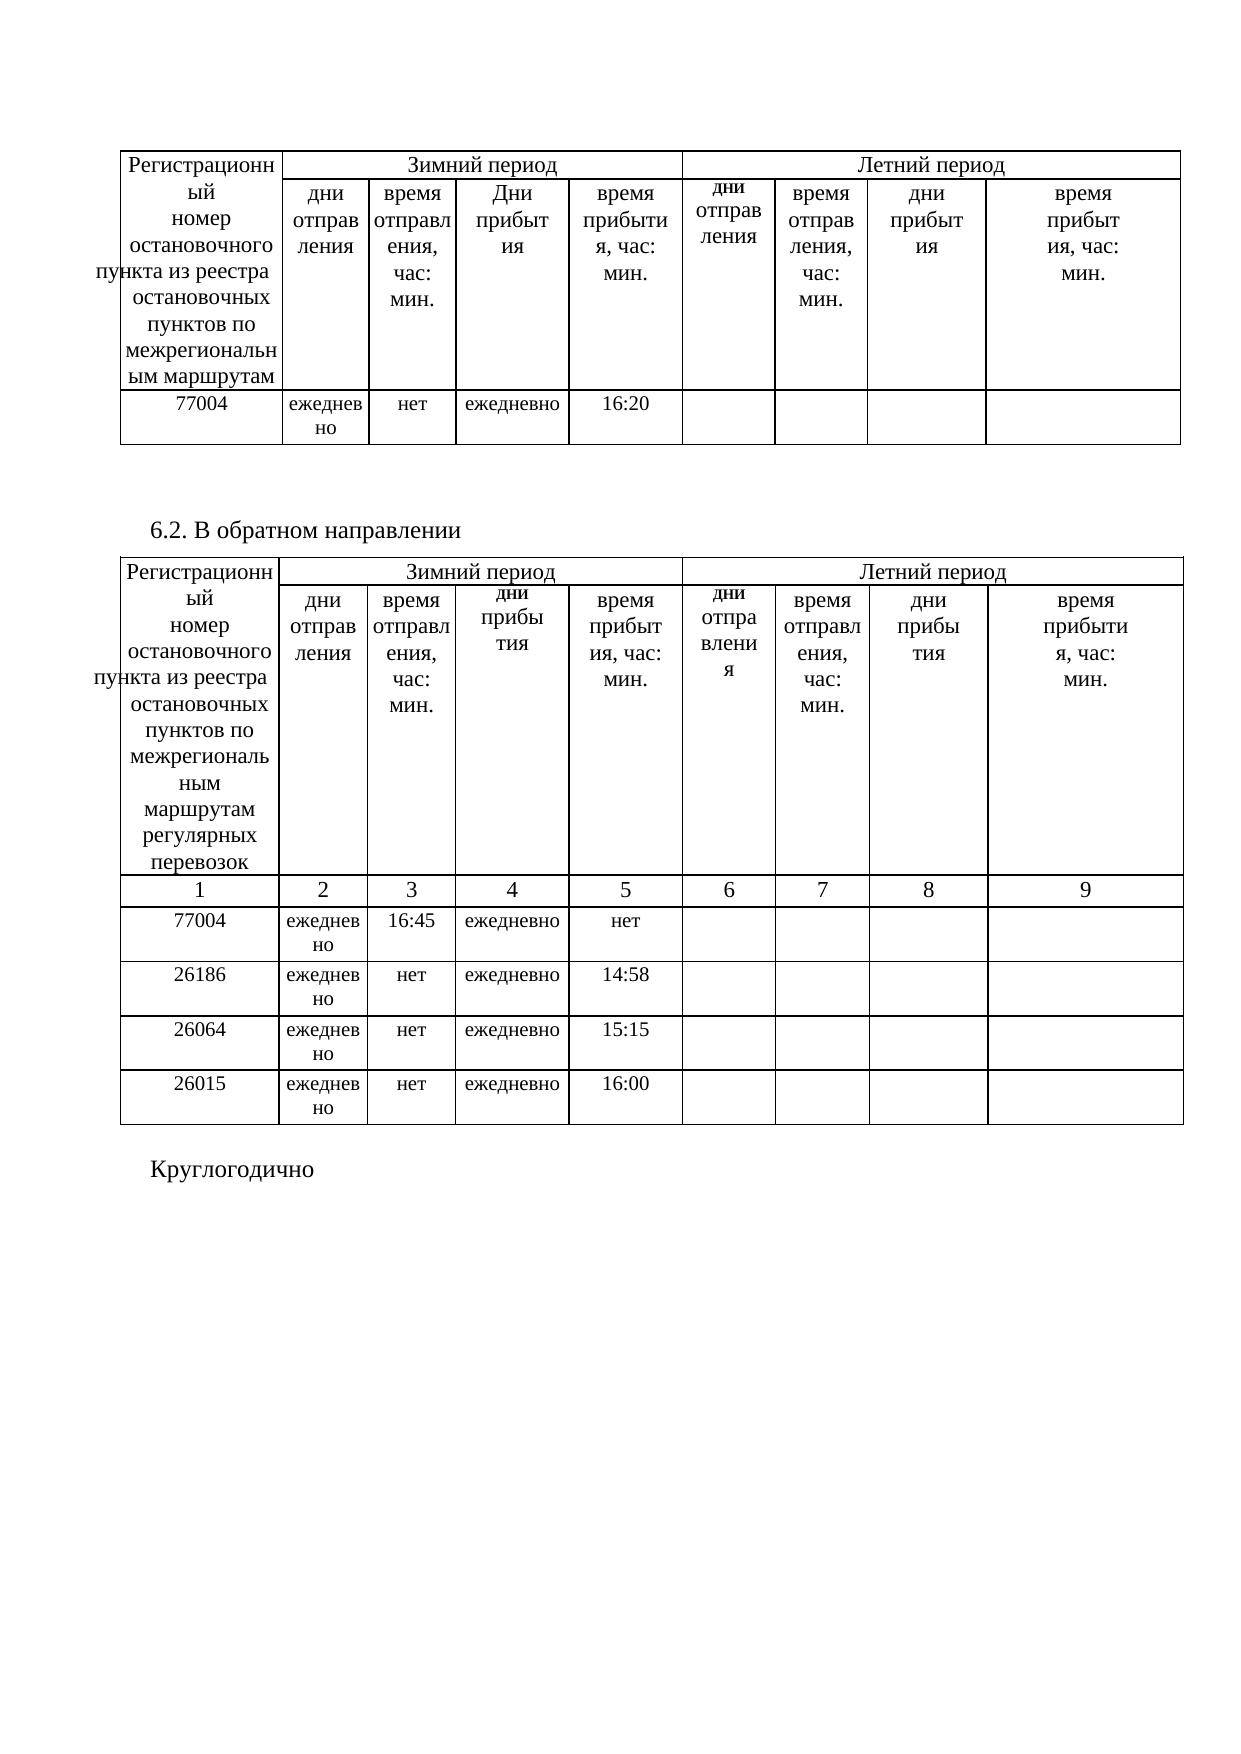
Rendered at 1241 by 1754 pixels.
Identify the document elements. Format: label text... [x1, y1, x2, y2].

table_cell ежедневно [456, 1071, 568, 1124]
table_cell время отправл ения, час: мин. [368, 586, 455, 874]
table_header Летний период [683, 558, 1183, 584]
table_cell дни отправ ления [280, 586, 367, 874]
table_cell ежедневно [456, 962, 568, 1015]
table_cell нет [570, 908, 682, 961]
text Круглогодично [150, 1154, 1090, 1183]
table_cell ДНИ прибы тия [456, 586, 568, 874]
table_cell ДНИ отпра влени я [683, 586, 775, 874]
table_cell [683, 908, 775, 961]
table_cell нет [368, 962, 455, 1015]
table_cell 16:20 [570, 391, 682, 444]
table_cell 26015 [121, 1071, 278, 1124]
table_cell время прибыт ия, час: мин. [987, 180, 1180, 389]
table_cell время прибыти я, час: мин. [989, 586, 1183, 874]
table_cell [776, 1017, 869, 1069]
table_header Зимний период [283, 152, 682, 178]
table_cell 14:58 [570, 962, 682, 1015]
table_cell 77004 [121, 908, 278, 961]
table_cell ежедневно [456, 908, 568, 961]
table_cell 1 [121, 876, 278, 906]
table_cell 4 [456, 876, 568, 906]
table_cell [776, 391, 867, 444]
table_cell 77004 [121, 391, 282, 444]
table_cell ежедневно [280, 1017, 367, 1069]
table_header Зимний период [280, 558, 682, 584]
table_cell дни прибыт ия [868, 180, 985, 389]
table_cell [989, 1071, 1183, 1124]
table_cell ежедневно [280, 908, 367, 961]
table_cell [989, 908, 1183, 961]
table_cell время отправл ения, час: мин. [776, 586, 869, 874]
table_cell 16:00 [570, 1071, 682, 1124]
table_cell 8 [870, 876, 987, 906]
table_cell 3 [368, 876, 455, 906]
table_cell время прибыт ия, час: мин. [570, 586, 682, 874]
table_header Летний период [683, 152, 1180, 178]
table_cell 2 [280, 876, 367, 906]
table_cell [989, 1017, 1183, 1069]
table_cell [870, 962, 987, 1015]
text 6.2. В обратном направлении [150, 515, 1090, 544]
table_cell [776, 1071, 869, 1124]
table_cell ДНИ отправ ления [683, 180, 774, 389]
table_cell [683, 391, 774, 444]
table_cell 26186 [121, 962, 278, 1015]
table_cell время отправл ения, час: мин. [370, 180, 455, 389]
table_cell [868, 391, 985, 444]
table_cell [776, 908, 869, 961]
table_cell 6 [683, 876, 775, 906]
table_cell 5 [570, 876, 682, 906]
table_cell ежедневно [283, 391, 368, 444]
table_cell дни прибы тия [870, 586, 987, 874]
table_cell ежедневно [456, 1017, 568, 1069]
table_cell [776, 962, 869, 1015]
table_cell дни отправ ления [283, 180, 368, 389]
table_cell 9 [989, 876, 1183, 906]
table_cell [683, 1071, 775, 1124]
table_cell 7 [776, 876, 869, 906]
table_cell [870, 1071, 987, 1124]
table_cell 16:45 [368, 908, 455, 961]
table_cell [683, 962, 775, 1015]
table_cell нет [368, 1017, 455, 1069]
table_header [121, 152, 282, 389]
table_cell [870, 908, 987, 961]
table_cell нет [370, 391, 455, 444]
table_cell ежедневно [280, 962, 367, 1015]
table_cell нет [368, 1071, 455, 1124]
table_cell время прибыти я, час: мин. [570, 180, 682, 389]
table_cell [987, 391, 1180, 444]
table_cell [989, 962, 1183, 1015]
table_header Регистрационный номер остановочного пункта из реестра остановочных пунктов по межрегиональным маршрутам регулярных перевозок [121, 558, 278, 874]
table_cell ежедневно [457, 391, 568, 444]
table_cell 15:15 [570, 1017, 682, 1069]
table_cell ежедневно [280, 1071, 367, 1124]
table_cell 26064 [121, 1017, 278, 1069]
table_cell [683, 1017, 775, 1069]
table_cell [870, 1017, 987, 1069]
table_cell время отправ ления, час: мин. [776, 180, 867, 389]
table_cell Дни прибыт ия [457, 180, 568, 389]
